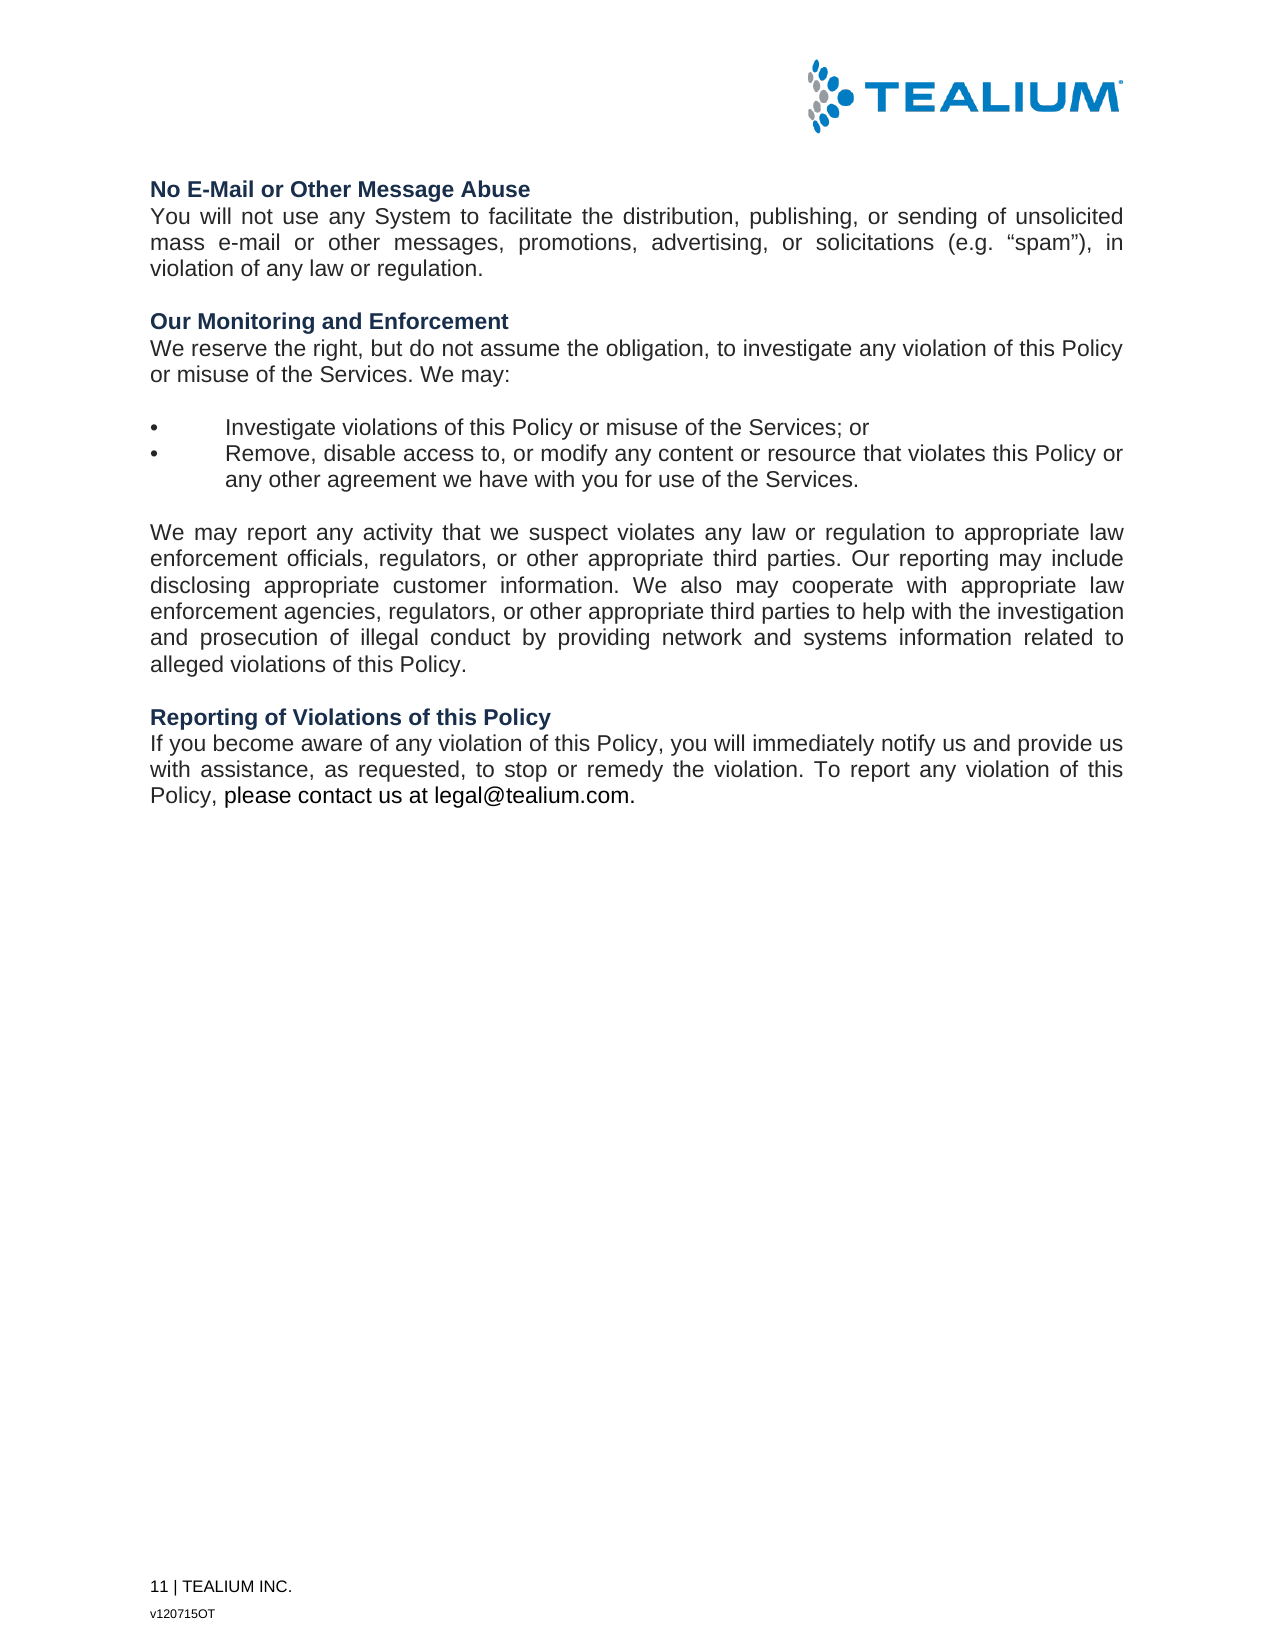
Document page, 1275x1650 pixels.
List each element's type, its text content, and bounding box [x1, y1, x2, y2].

text You will not use any System to facilitate the distribution, publishing, or sending of unsolicited mass e-mail or other messages, promotions, advertising, or solicitations (e.g. “spam”), in violation of any law or regulation. [150, 203, 1125, 282]
list Remove, disable access to, or modify any content or resource that violates this Policy or any other agreement we have with you for use of the Services. [150, 440, 1125, 493]
text We reserve the right, but do not assume the obligation, to investigate any violation of this Policy or misuse of the Services. We may: [150, 334, 1125, 387]
picture [804, 55, 1125, 138]
text No E-Mail or Other Message Abuse [150, 176, 1125, 203]
list Investigate violations of this Policy or misuse of the Services; or [150, 413, 1125, 440]
text Reporting of Violations of this Policy [150, 703, 1125, 730]
text If you become aware of any violation of this Policy, you will immediately notify us and provide us with assistance, as requested, to stop or remedy the violation. To report any violation of this Policy, please contact us at legal@tealium.com. [150, 730, 1125, 809]
text We may report any activity that we suspect violates any law or regulation to appropriate law enforcement officials, regulators, or other appropriate third parties. Our reporting may include disclosing appropriate customer information. We also may cooperate with appropriate law enforcement agencies, regulators, or other appropriate third parties to help with the investigation and prosecution of illegal conduct by providing network and systems information related to alleged violations of this Policy. [150, 519, 1125, 677]
text Our Monitoring and Enforcement [150, 308, 1125, 334]
